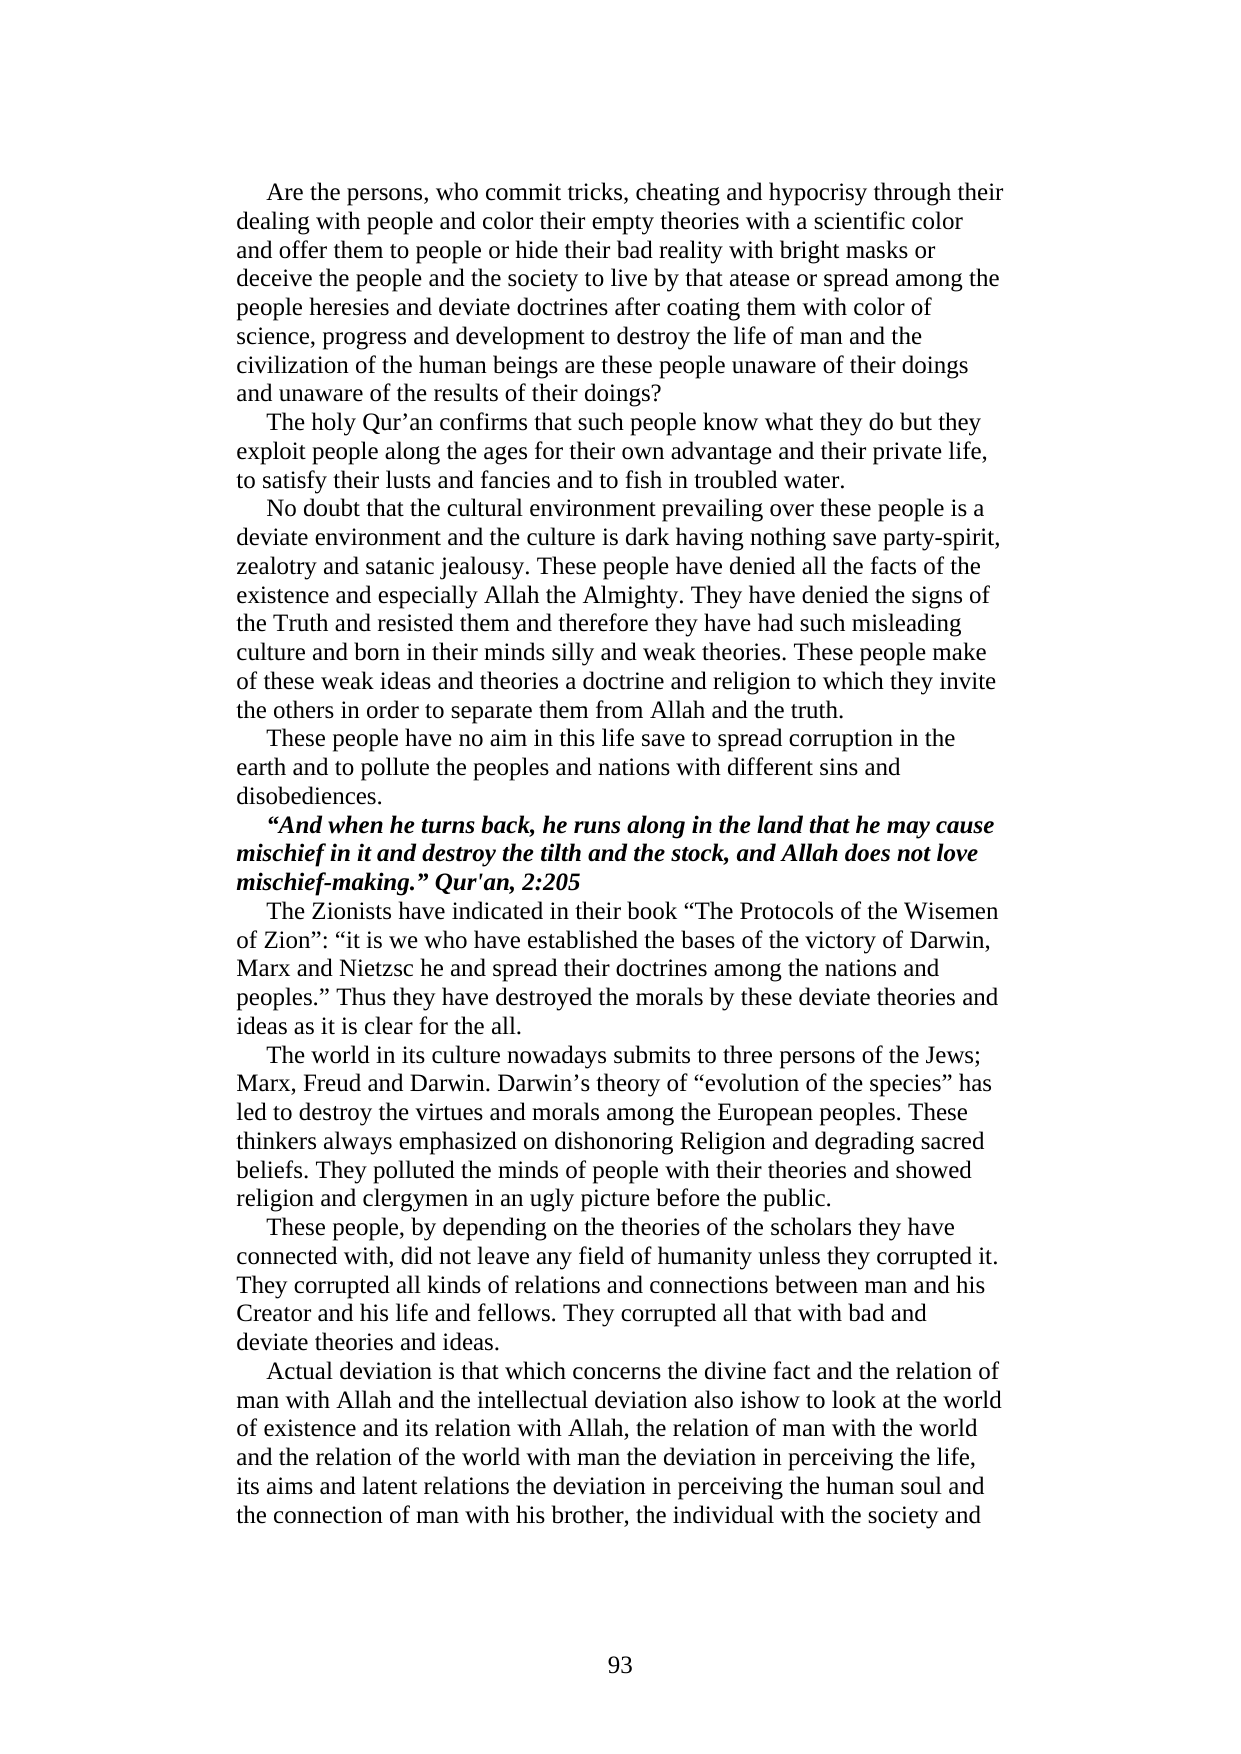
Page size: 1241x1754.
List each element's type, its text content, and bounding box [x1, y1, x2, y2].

text These people, by depending on the theories of the scholars they have connected with, did not leave any field of humanity unless they corrupted it. They corrupted all kinds of relations and connections between man and his Creator and his life and fellows. They corrupted all that with bad and deviate theories and ideas. [236, 1212, 1004, 1356]
text “And when he turns back, he runs along in the land that he may cause mischief in it and destroy the tilth and the stock, and Allah does not love mischief-making.” Qur'an, 2:205 [236, 810, 1004, 896]
text The Zionists have indicated in their book “The Protocols of the Wisemen of Zion”: “it is we who have established the bases of the victory of Darwin, Marx and Nietzsc he and spread their doctrines among the nations and peoples.” Thus they have destroyed the morals by these deviate theories and ideas as it is clear for the all. [236, 896, 1004, 1040]
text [236, 1356, 1004, 1528]
text Are the persons, who commit tricks, cheating and hypocrisy through their dealing with people and color their empty theories with a scientific color and offer them to people or hide their bad reality with bright masks or deceive the people and the society to live by that atease or spread among the people heresies and deviate doctrines after coating them with color of science, progress and development to destroy the life of man and the civilization of the human beings are these people unaware of their doings and unaware of the results of their doings? [236, 177, 1004, 407]
text The holy Qur’an confirms that such people know what they do but they exploit people along the ages for their own advantage and their private life, to satisfy their lusts and fancies and to fish in troubled water. [236, 407, 1004, 493]
text No doubt that the cultural environment prevailing over these people is a deviate environment and the culture is dark having nothing save party-spirit, zealotry and satanic jealousy. These people have denied all the facts of the existence and especially Allah the Almighty. They have denied the signs of the Truth and resisted them and therefore they have had such misleading culture and born in their minds silly and weak theories. These people make of these weak ideas and theories a doctrine and religion to which they invite the others in order to separate them from Allah and the truth. [236, 493, 1004, 723]
text These people have no aim in this life save to spread corruption in the earth and to pollute the peoples and nations with different sins and disobediences. [236, 723, 1004, 810]
text The world in its culture nowadays submits to three persons of the Jews; Marx, Freud and Darwin. Darwin’s theory of “evolution of the species” has led to destroy the virtues and morals among the European peoples. These thinkers always emphasized on dishonoring Religion and degrading sacred beliefs. They polluted the minds of people with their theories and showed religion and clergymen in an ugly picture before the public. [236, 1040, 1004, 1212]
